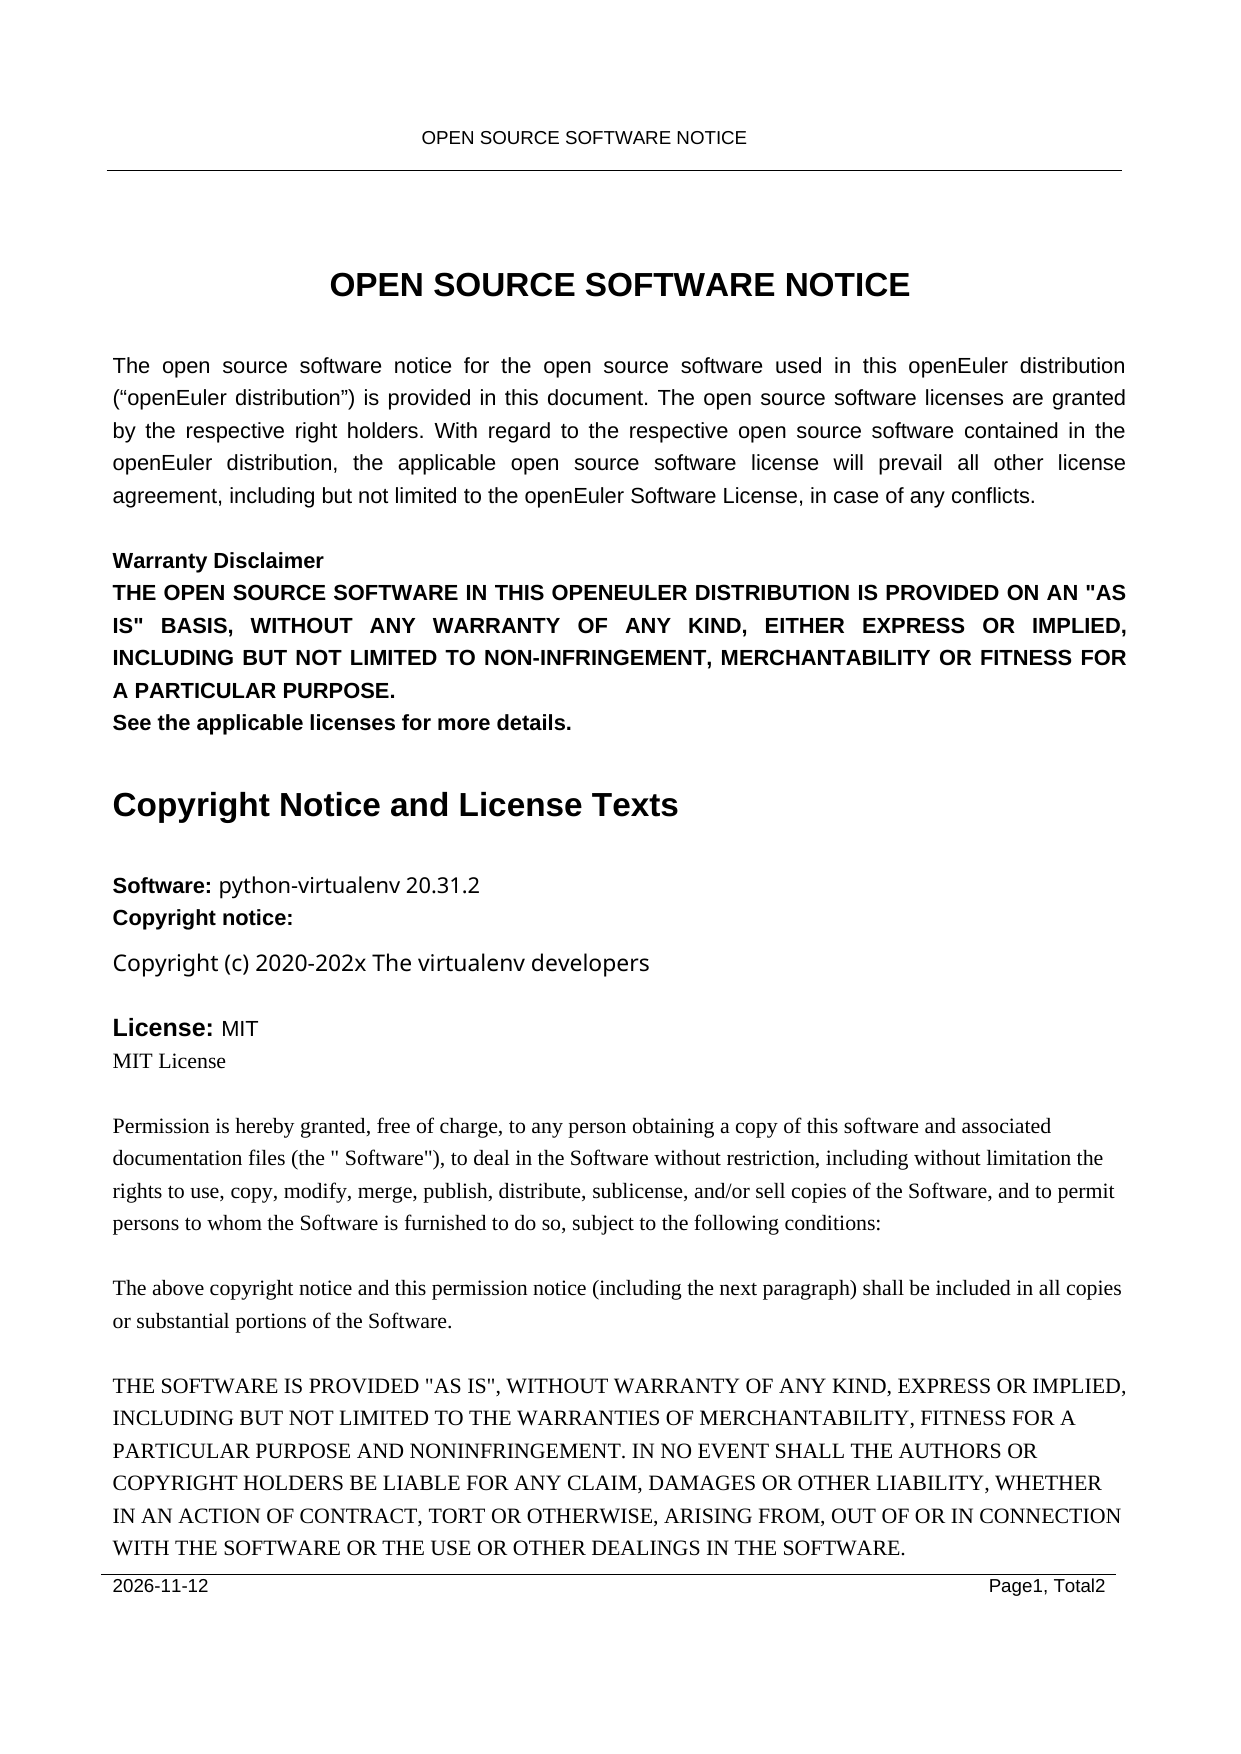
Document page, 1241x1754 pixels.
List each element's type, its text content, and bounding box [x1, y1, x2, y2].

text OPEN SOURCE SOFTWARE NOTICE [112, 251, 1128, 316]
text Warranty Disclaimer [112, 544, 1128, 576]
text License: MIT [112, 1012, 1128, 1044]
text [112, 1044, 1128, 1564]
title Software: python-virtualenv 20.31.2 [112, 869, 1128, 901]
text THE OPEN SOURCE SOFTWARE IN THIS OPENEULER DISTRIBUTION IS PROVIDED ON AN "AS IS" BASIS, WITHOUT ANY WARRANTY OF ANY KIND, EITHER EXPRESS OR IMPLIED, INCLUDING BUT NOT LIMITED TO NON-INFRINGEMENT, MERCHANTABILITY OR FITNESS FOR A PARTICULAR PURPOSE. See the applicable licenses for more details. [112, 576, 1128, 739]
text The open source software notice for the open source software used in this openEuler distribution (“openEuler distribution”) is provided in this document. The open source software licenses are granted by the respective right holders. With regard to the respective open source software contained in the openEuler distribution, the applicable open source software license will prevail all other license agreement, including but not limited to the openEuler Software License, in case of any conflicts. [112, 349, 1128, 511]
text Copyright (c) 2020-202x The virtualenv developers [112, 947, 1128, 1012]
text Copyright notice: [112, 901, 1128, 934]
text Copyright Notice and License Texts [112, 771, 1128, 836]
